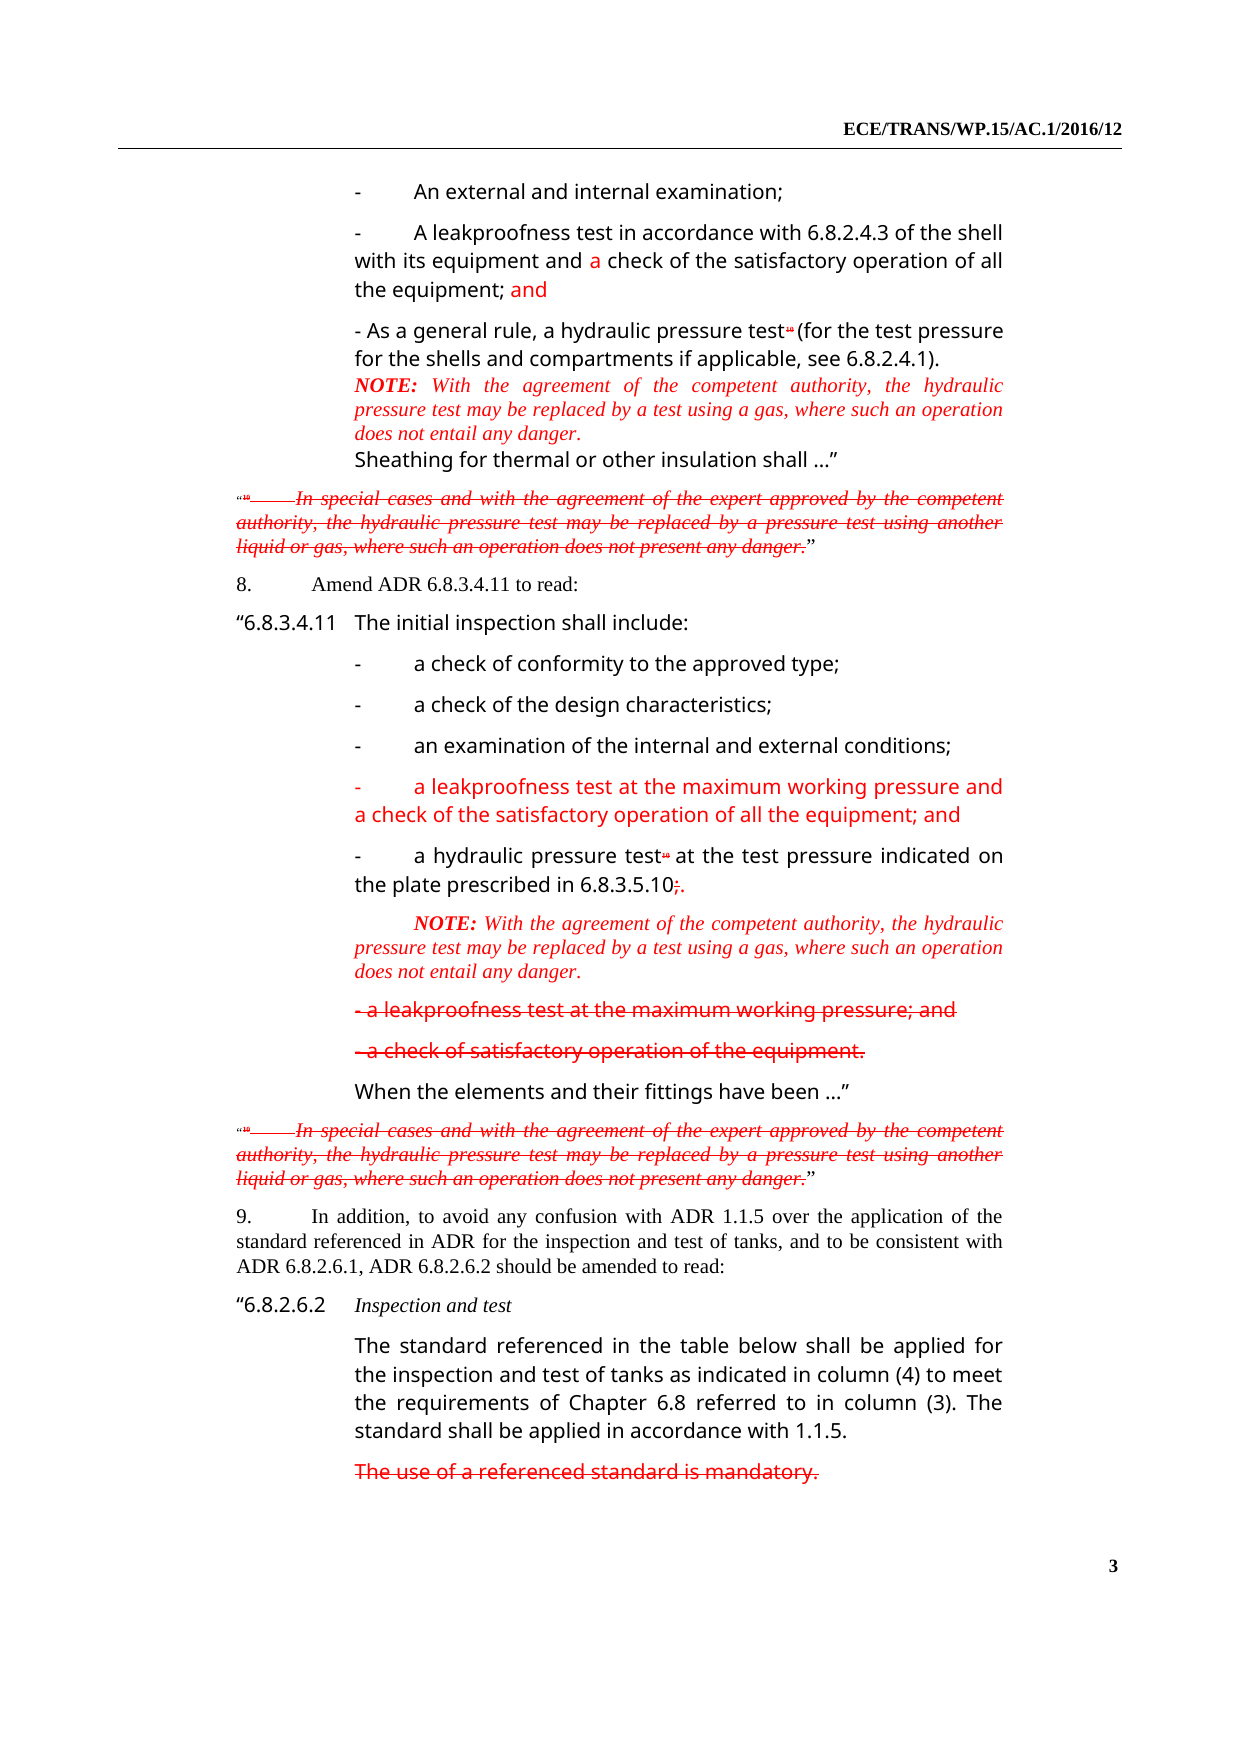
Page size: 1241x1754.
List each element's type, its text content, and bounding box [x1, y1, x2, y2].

text 8. Amend ADR 6.8.3.4.11 to read: [236, 571, 1004, 596]
text The use of a referenced standard is mandatory. [295, 1457, 1122, 1486]
text - a leakproofness test at the maximum working pressure and a check of the satisfactory operation of all the equipment; and [354, 772, 1004, 829]
text - a leakproofness test at the maximum working pressure; and [295, 995, 1122, 1024]
text When the elements and their fittings have been …” [236, 1077, 1004, 1106]
text - An external and internal examination; [236, 177, 1004, 206]
text Sheathing for thermal or other insulation shall …” [236, 445, 1004, 473]
text - a check of the design characteristics; [295, 690, 1004, 718]
text 9. In addition, to avoid any confusion with ADR 1.1.5 over the application of the standard referenced in ADR for the inspection and test of tanks, and to be consistent with ADR 6.8.2.6.1, ADR 6.8.2.6.2 should be amended to read: [236, 1203, 1004, 1278]
text NOTE: With the agreement of the competent authority, the hydraulic pressure test may be replaced by a test using a gas, where such an operation does not entail any danger. [354, 373, 1004, 445]
text - a check of conformity to the approved type; [295, 649, 1004, 677]
text - an examination of the internal and external conditions; [295, 731, 1004, 759]
text The standard referenced in the table below shall be applied for the inspection and test of tanks as indicated in column (4) to meet the requirements of Chapter 6.8 referred to in column (3). The standard shall be applied in accordance with 1.1.5. [354, 1331, 1004, 1445]
text NOTE: With the agreement of the competent authority, the hydraulic pressure test may be replaced by a test using a gas, where such an operation does not entail any danger. [354, 911, 1004, 983]
text - a check of satisfactory operation of the equipment. [295, 1036, 1122, 1065]
text - A leakproofness test in accordance with 6.8.2.4.3 of the shell with its equipment and a check of the satisfactory operation of all the equipment; and [354, 218, 1004, 303]
text “6.8.2.6.2 Inspection and test [177, 1290, 1004, 1319]
text - a hydraulic pressure test10 at the test pressure indicated on the plate prescribed in 6.8.3.5.10;. [354, 841, 1004, 898]
text “6.8.3.4.11 The initial inspection shall include: [177, 608, 1004, 637]
text - As a general rule, a hydraulic pressure test10 (for the test pressure for the shells and compartments if applicable, see 6.8.2.4.1). [354, 316, 1004, 373]
